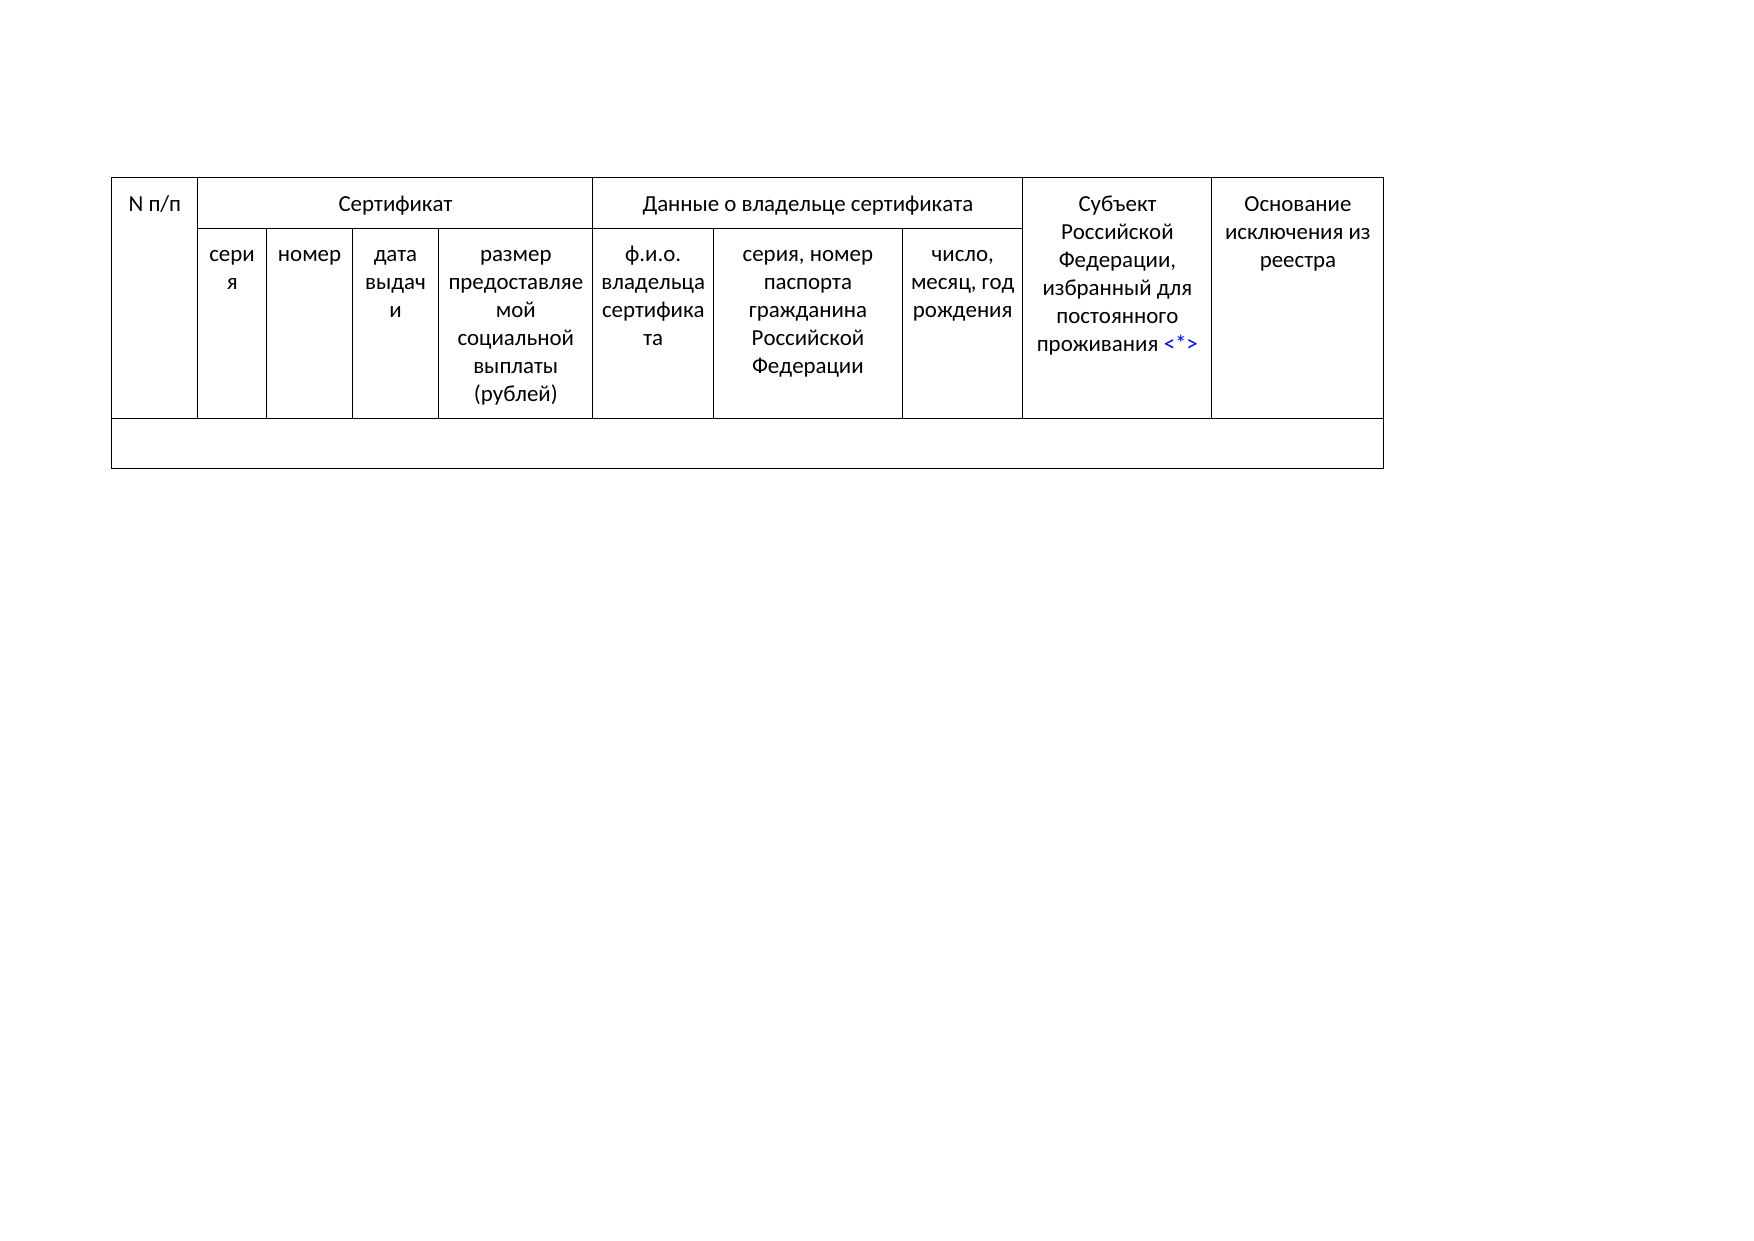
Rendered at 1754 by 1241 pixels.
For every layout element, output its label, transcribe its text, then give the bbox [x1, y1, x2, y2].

table_cell дата выдачи [353, 229, 438, 418]
table_cell размер предоставляемой социальной выплаты (рублей) [439, 229, 592, 418]
table_header Основание исключения из реестра [1212, 178, 1383, 418]
table_header Субъект Российской Федерации, избранный для постоянного проживания <*> [1023, 178, 1211, 418]
table_header Сертификат [198, 178, 592, 227]
table_header N п/п [112, 178, 197, 418]
table_cell ф.и.о. владельца сертификата [593, 229, 713, 418]
table_cell серия [198, 229, 266, 418]
table_cell число, месяц, год рождения [903, 229, 1022, 418]
table_cell [112, 419, 1383, 468]
table_cell номер [267, 229, 352, 418]
table_cell серия, номер паспорта гражданина Российской Федерации [714, 229, 902, 418]
table_header Данные о владельце сертификата [593, 178, 1022, 227]
